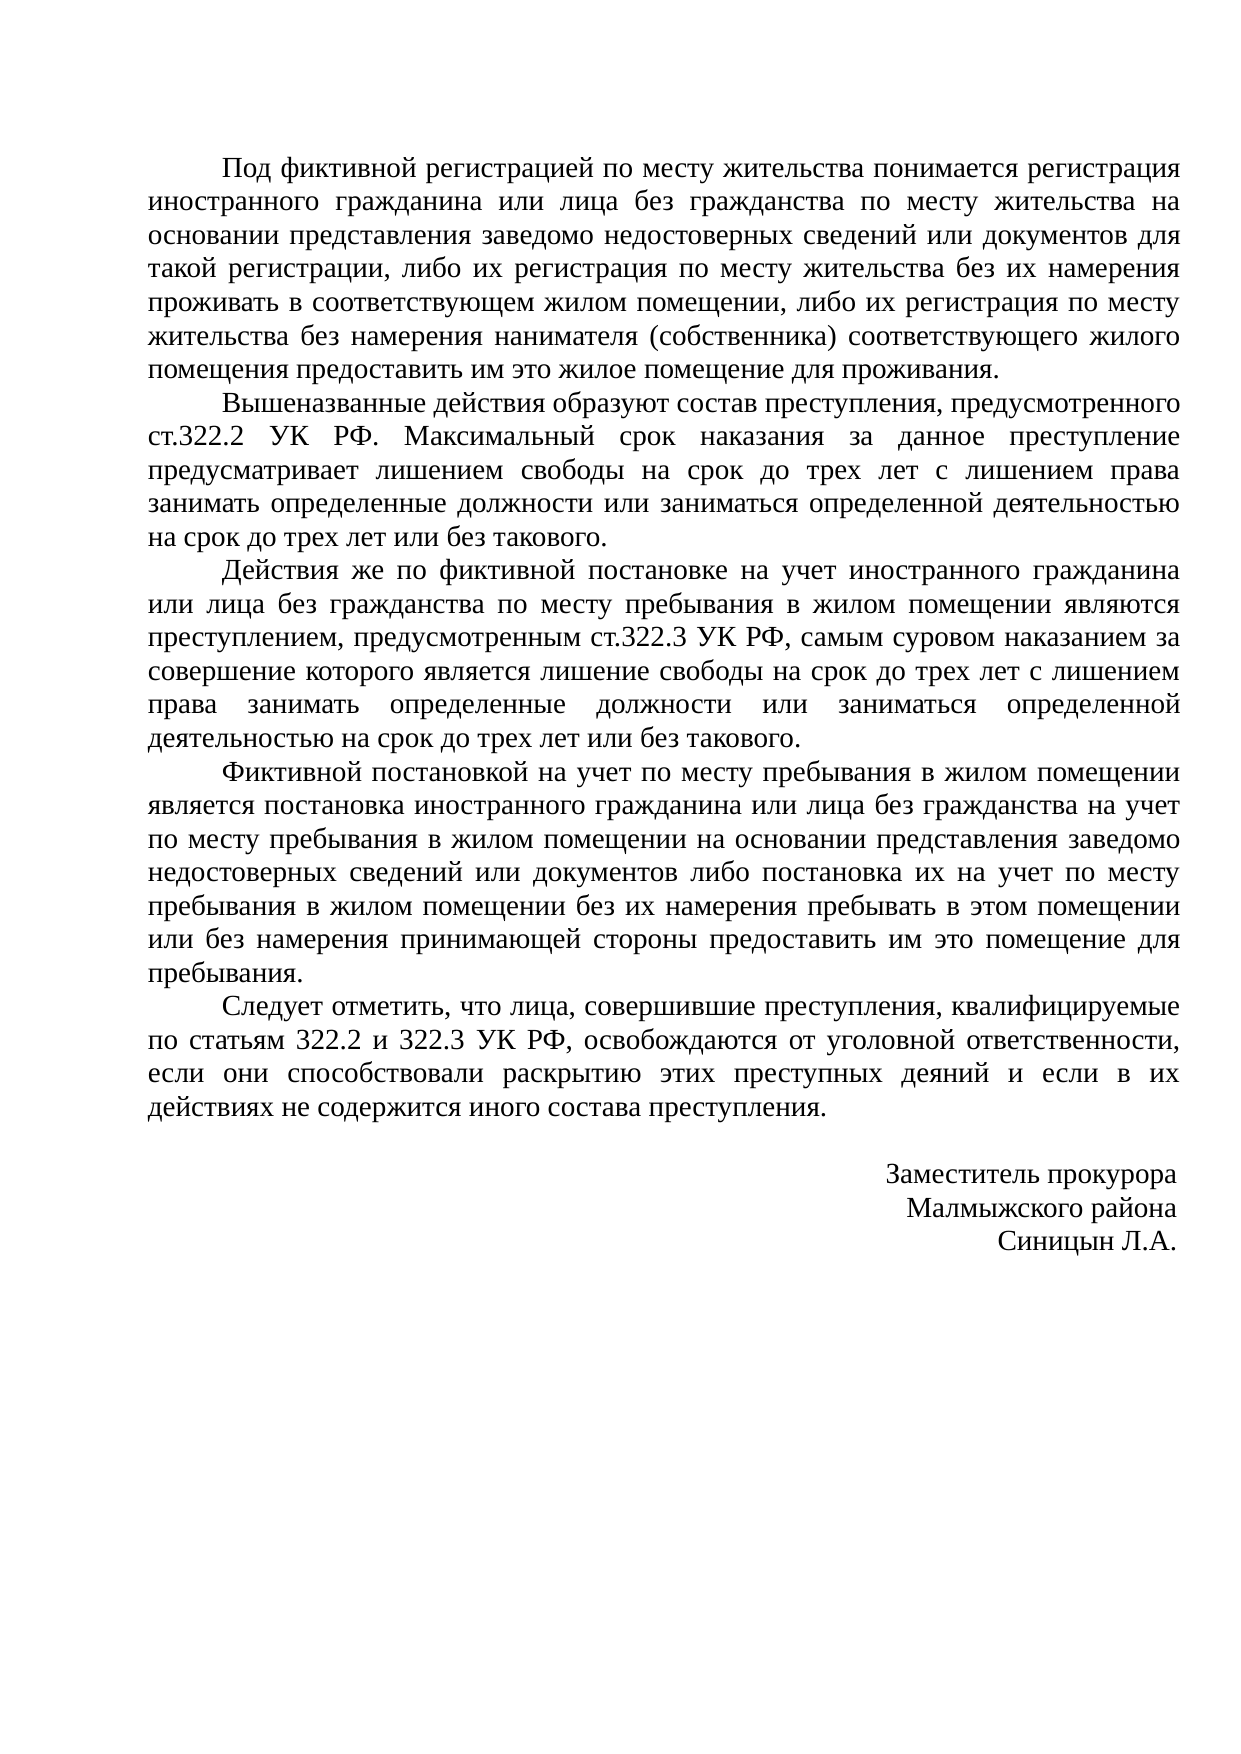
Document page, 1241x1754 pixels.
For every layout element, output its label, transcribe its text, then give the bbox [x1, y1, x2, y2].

subtitle Действия же по фиктивной постановке на учет иностранного гражданина или лица без гражданства по месту пребывания в жилом помещении являются преступлением, предусмотренным ст.322.3 УК РФ, самым суровом наказанием за совершение которого является лишение свободы на срок до трех лет с лишением права занимать определенные должности или заниматься определенной деятельностью на срок до трех лет или без такового. [148, 552, 1181, 754]
text Малмыжского района [148, 1190, 1177, 1223]
subtitle Фиктивной постановкой на учет по месту пребывания в жилом помещении является постановка иностранного гражданина или лица без гражданства на учет по месту пребывания в жилом помещении на основании представления заведомо недостоверных сведений или документов либо постановка их на учет по месту пребывания в жилом помещении без их намерения пребывать в этом помещении или без намерения принимающей стороны предоставить им это помещение для пребывания. [148, 754, 1181, 988]
subtitle Под фиктивной регистрацией по месту жительства понимается регистрация иностранного гражданина или лица без гражданства по месту жительства на основании представления заведомо недостоверных сведений или документов для такой регистрации, либо их регистрация по месту жительства без их намерения проживать в соответствующем жилом помещении, либо их регистрация по месту жительства без намерения нанимателя (собственника) соответствующего жилого помещения предоставить им это жилое помещение для проживания. [148, 150, 1181, 385]
subtitle Вышеназванные действия образуют состав преступления, предусмотренного ст.322.2 УК РФ. Максимальный срок наказания за данное преступление предусматривает лишением свободы на срок до трех лет с лишением права занимать определенные должности или заниматься определенной деятельностью на срок до трех лет или без такового. [148, 385, 1181, 552]
subtitle Следует отметить, что лица, совершившие преступления, квалифицируемые по статьям 322.2 и 322.3 УК РФ, освобождаются от уголовной ответственности, если они способствовали раскрытию этих преступных деяний и если в их действиях не содержится иного состава преступления. [148, 988, 1181, 1123]
text Заместитель прокурора [148, 1156, 1177, 1190]
text Синицын Л.А. [148, 1223, 1177, 1257]
